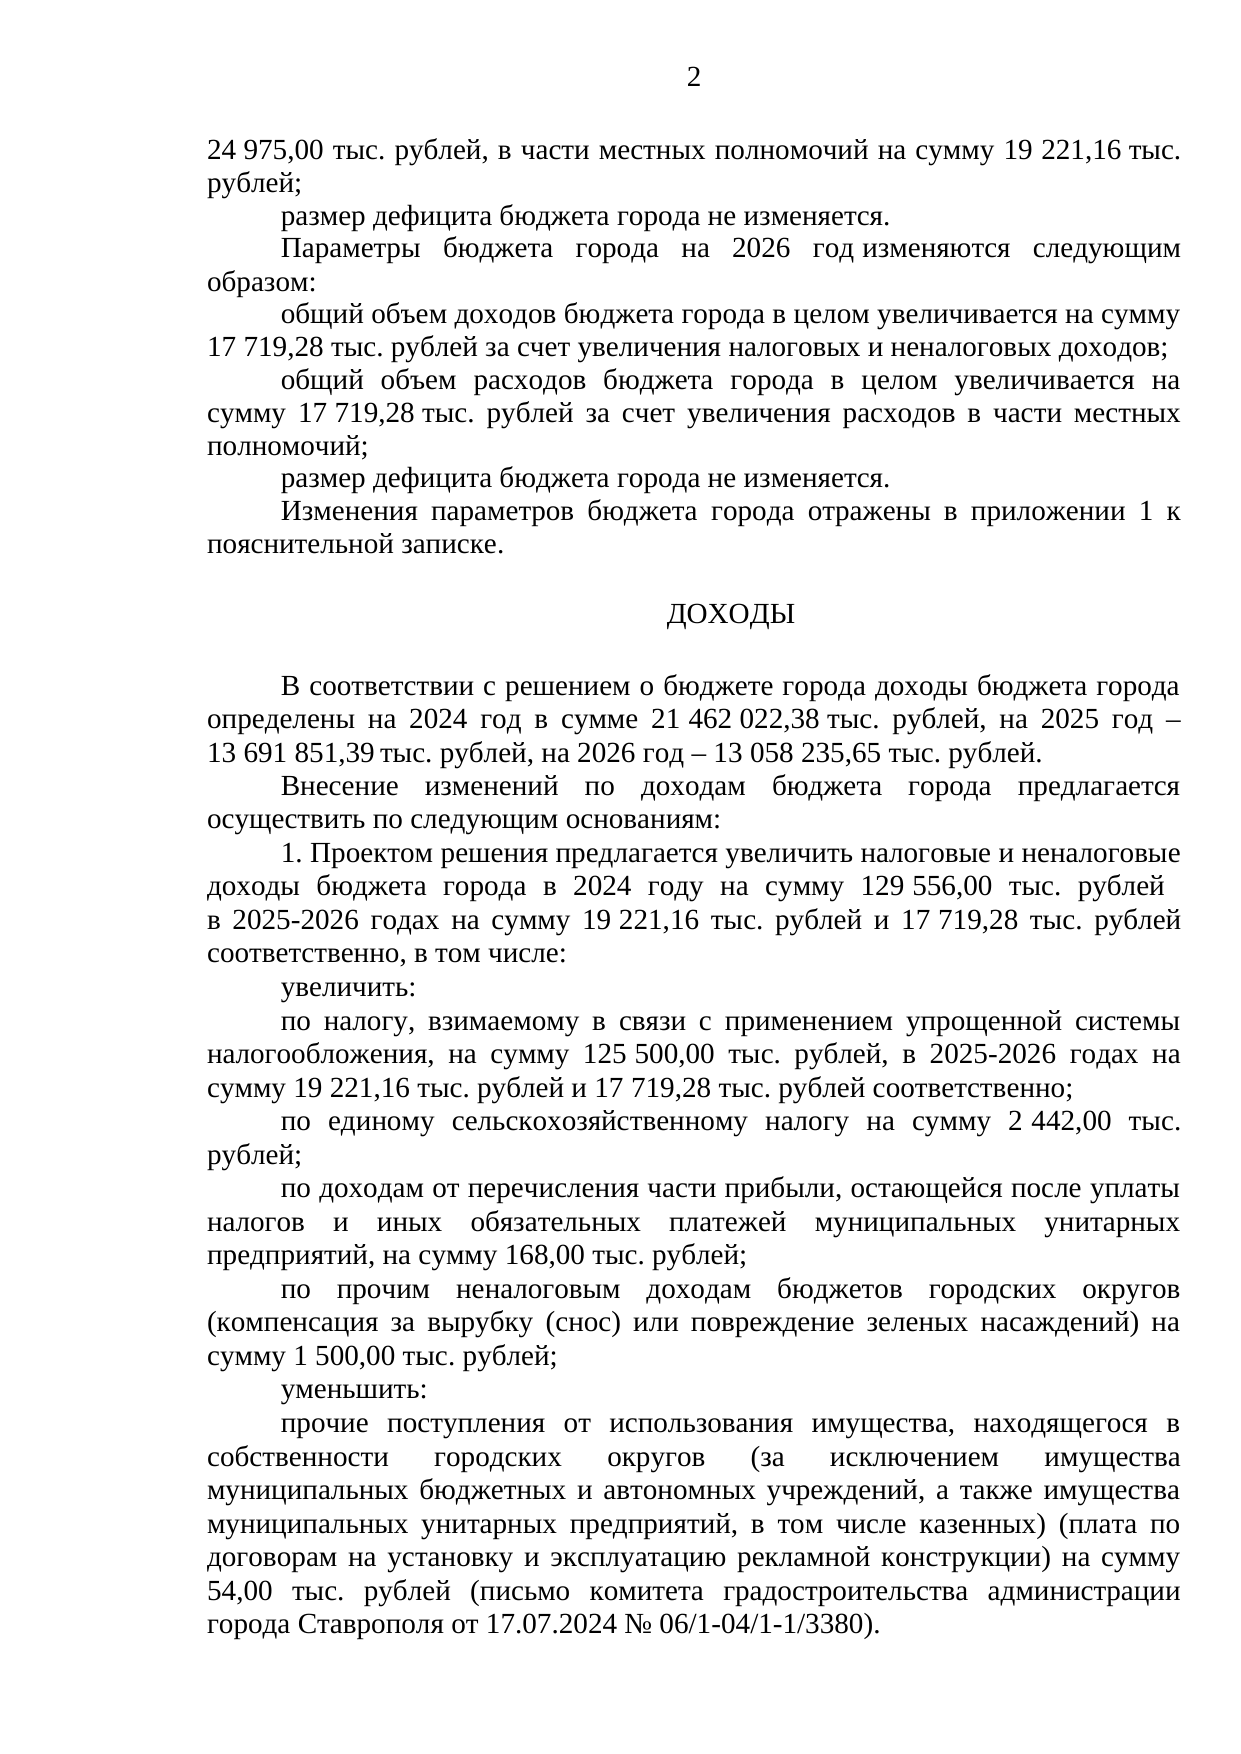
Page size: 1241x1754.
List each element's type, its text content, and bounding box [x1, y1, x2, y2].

text увеличить: [207, 969, 1181, 1003]
text Параметры бюджета города на 2026 год изменяются следующим образом: [207, 231, 1181, 297]
text по налогу, взимаемому в связи с применением упрощенной системы налогообложения, на сумму 125 500,00 тыс. рублей, в 2025-2026 годах на сумму 19 221,16 тыс. рублей и 17 719,28 тыс. рублей соответственно; [207, 1003, 1181, 1103]
text Изменения параметров бюджета города отражены в приложении 1 к пояснительной записке. [207, 494, 1181, 560]
text 1. Проектом решения предлагается увеличить налоговые и неналоговые доходы бюджета города в 2024 году на сумму 129 556,00 тыс. рублей в 2025-2026 годах на сумму 19 221,16 тыс. рублей и 17 719,28 тыс. рублей соответственно, в том числе: [207, 835, 1181, 969]
text ДОХОДЫ [207, 598, 1181, 630]
text уменьшить: [207, 1372, 1181, 1405]
text по доходам от перечисления части прибыли, остающейся после уплаты налогов и иных обязательных платежей муниципальных унитарных предприятий, на сумму 168,00 тыс. рублей; [207, 1170, 1181, 1271]
text по прочим неналоговым доходам бюджетов городских округов (компенсация за вырубку (снос) или повреждение зеленых насаждений) на сумму 1 500,00 тыс. рублей; [207, 1271, 1181, 1372]
text по единому сельскохозяйственному налогу на сумму 2 442,00 тыс. рублей; [207, 1103, 1181, 1170]
text прочие поступления от использования имущества, находящегося в собственности городских округов (за исключением имущества муниципальных бюджетных и автономных учреждений, а также имущества муниципальных унитарных предприятий, в том числе казенных) (плата по договорам на установку и эксплуатацию рекламной конструкции) на сумму 54,00 тыс. рублей (письмо комитета градостроительства администрации города Ставрополя от 17.07.2024 № 06/1-04/1-1/3380). [207, 1405, 1181, 1640]
text В соответствии с решением о бюджете города доходы бюджета города определены на 2024 год в сумме 21 462 022,38 тыс. рублей, на 2025 год – 13 691 851,39 тыс. рублей, на 2026 год – 13 058 235,65 тыс. рублей. [207, 668, 1181, 768]
text размер дефицита бюджета города не изменяется. [207, 462, 1181, 494]
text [207, 133, 1181, 199]
text общий объем доходов бюджета города в целом увеличивается на сумму 17 719,28 тыс. рублей за счет увеличения налоговых и неналоговых доходов; [207, 297, 1181, 363]
text размер дефицита бюджета города не изменяется. [207, 199, 1181, 231]
text Внесение изменений по доходам бюджета города предлагается осуществить по следующим основаниям: [207, 768, 1181, 835]
text общий объем расходов бюджета города в целом увеличивается на сумму 17 719,28 тыс. рублей за счет увеличения расходов в части местных полномочий; [207, 363, 1181, 462]
